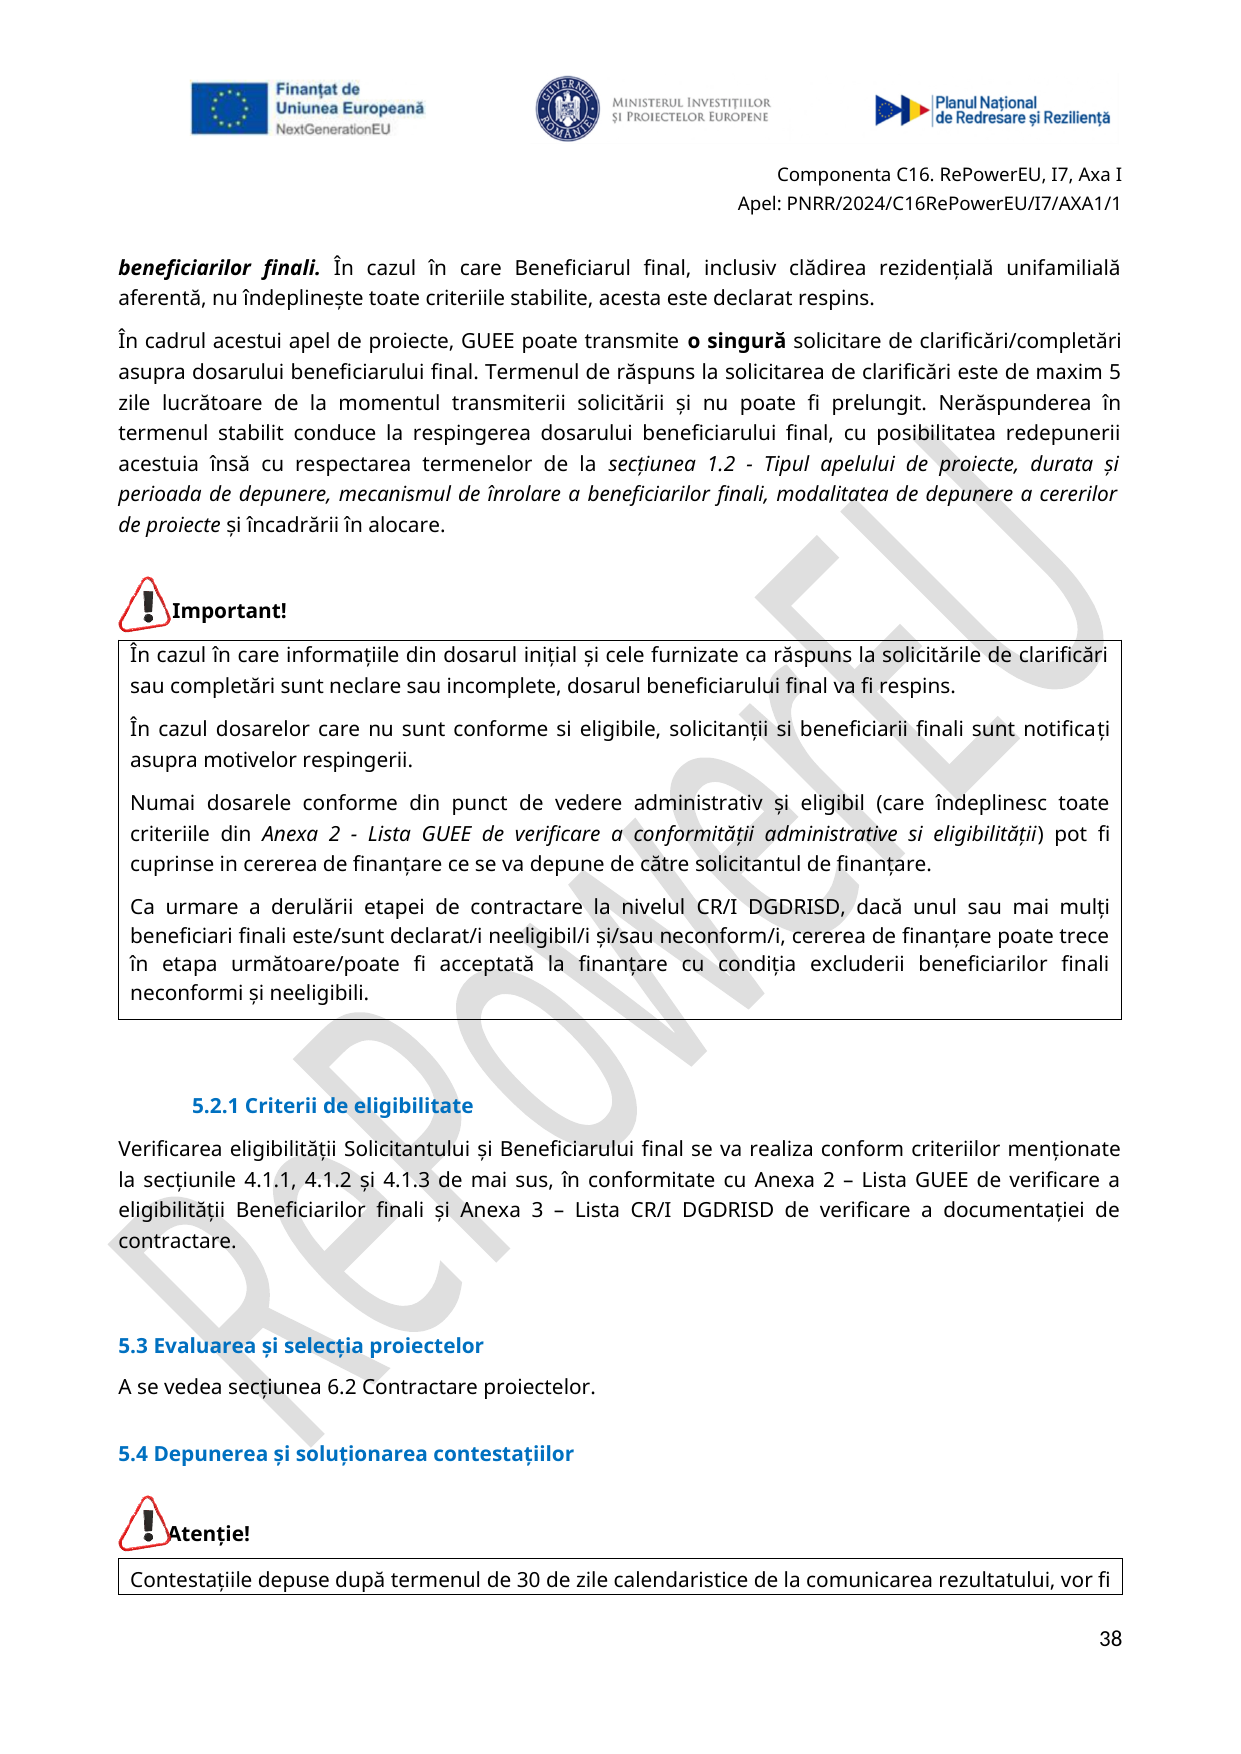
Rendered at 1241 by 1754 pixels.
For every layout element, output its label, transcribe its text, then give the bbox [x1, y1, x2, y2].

text Important! [177, 596, 1122, 625]
subtitle 5.2.1 Criterii de eligibilitate [118, 1091, 1122, 1120]
text Verificarea eligibilității Solicitantului și Beneficiarului final se va realiza conform criteriilor menționate la secțiunile 4.1.1, 4.1.2 și 4.1.3 de mai sus, în conformitate cu Anexa 2 – Lista GUEE de verificare a eligibilității Beneficiarilor finali și Anexa 3 – Lista CR/I DGDRISD de verificare a documentației de contractare. [118, 1134, 1122, 1255]
subtitle 5.4 Depunerea și soluționarea contestațiilor [118, 1439, 1122, 1468]
text Atenție! [177, 1519, 1122, 1548]
text A se vedea secțiunea 6.2 Contractare proiectelor. [118, 1372, 1122, 1401]
text În cadrul acestui apel de proiecte, GUEE poate transmite o singură solicitare de clarificări/completări asupra dosarului beneficiarului final. Termenul de răspuns la solicitarea de clarificări este de maxim 5 zile lucrătoare de la momentul transmiterii solicitării și nu poate fi prelungit. Nerăspunderea în termenul stabilit conduce la respingerea dosarului beneficiarului final, cu posibilitatea redepunerii acestuia însă cu respectarea termenelor de la secțiunea 1.2 - Tipul apelului de proiecte, durata și perioada de depunere, mecanismul de înrolare a beneficiarilor finali, modalitatea de depunere a cererilor de proiecte și încadrării în alocare. [118, 326, 1122, 538]
picture [118, 1491, 177, 1552]
subtitle 5.3 Evaluarea și selecția proiectelor [118, 1331, 1122, 1359]
picture [182, 73, 1123, 157]
table_header În cazul în care informațiile din dosarul inițial și cele furnizate ca răspuns la solicitările de clarificări sau completări sunt neclare sau incomplete, dosarul beneficiarului final va fi respins. În cazul dosarelor care nu sunt conforme si eligibile, solicitanții si beneficiarii finali sunt notificaţi asupra motivelor respingerii. Numai dosarele conforme din punct de vedere administrativ și eligibil (care îndeplinesc toate criteriile din Anexa 2 - Lista GUEE de verificare a conformităţii administrative si eligibilității) pot fi cuprinse in cererea de finanțare ce se va depune de către solicitantul de finanțare. Ca urmare a derulării etapei de contractare la nivelul CR/I DGDRISD, dacă unul sau mai mulți beneficiari finali este/sunt declarat/i neeligibil/i și/sau neconform/i, cererea de finanțare poate trece în etapa următoare/poate fi acceptată la finanțare cu condiția excluderii beneficiarilor finali neconformi și neeligibili. [119, 641, 1121, 1019]
picture [118, 572, 177, 633]
